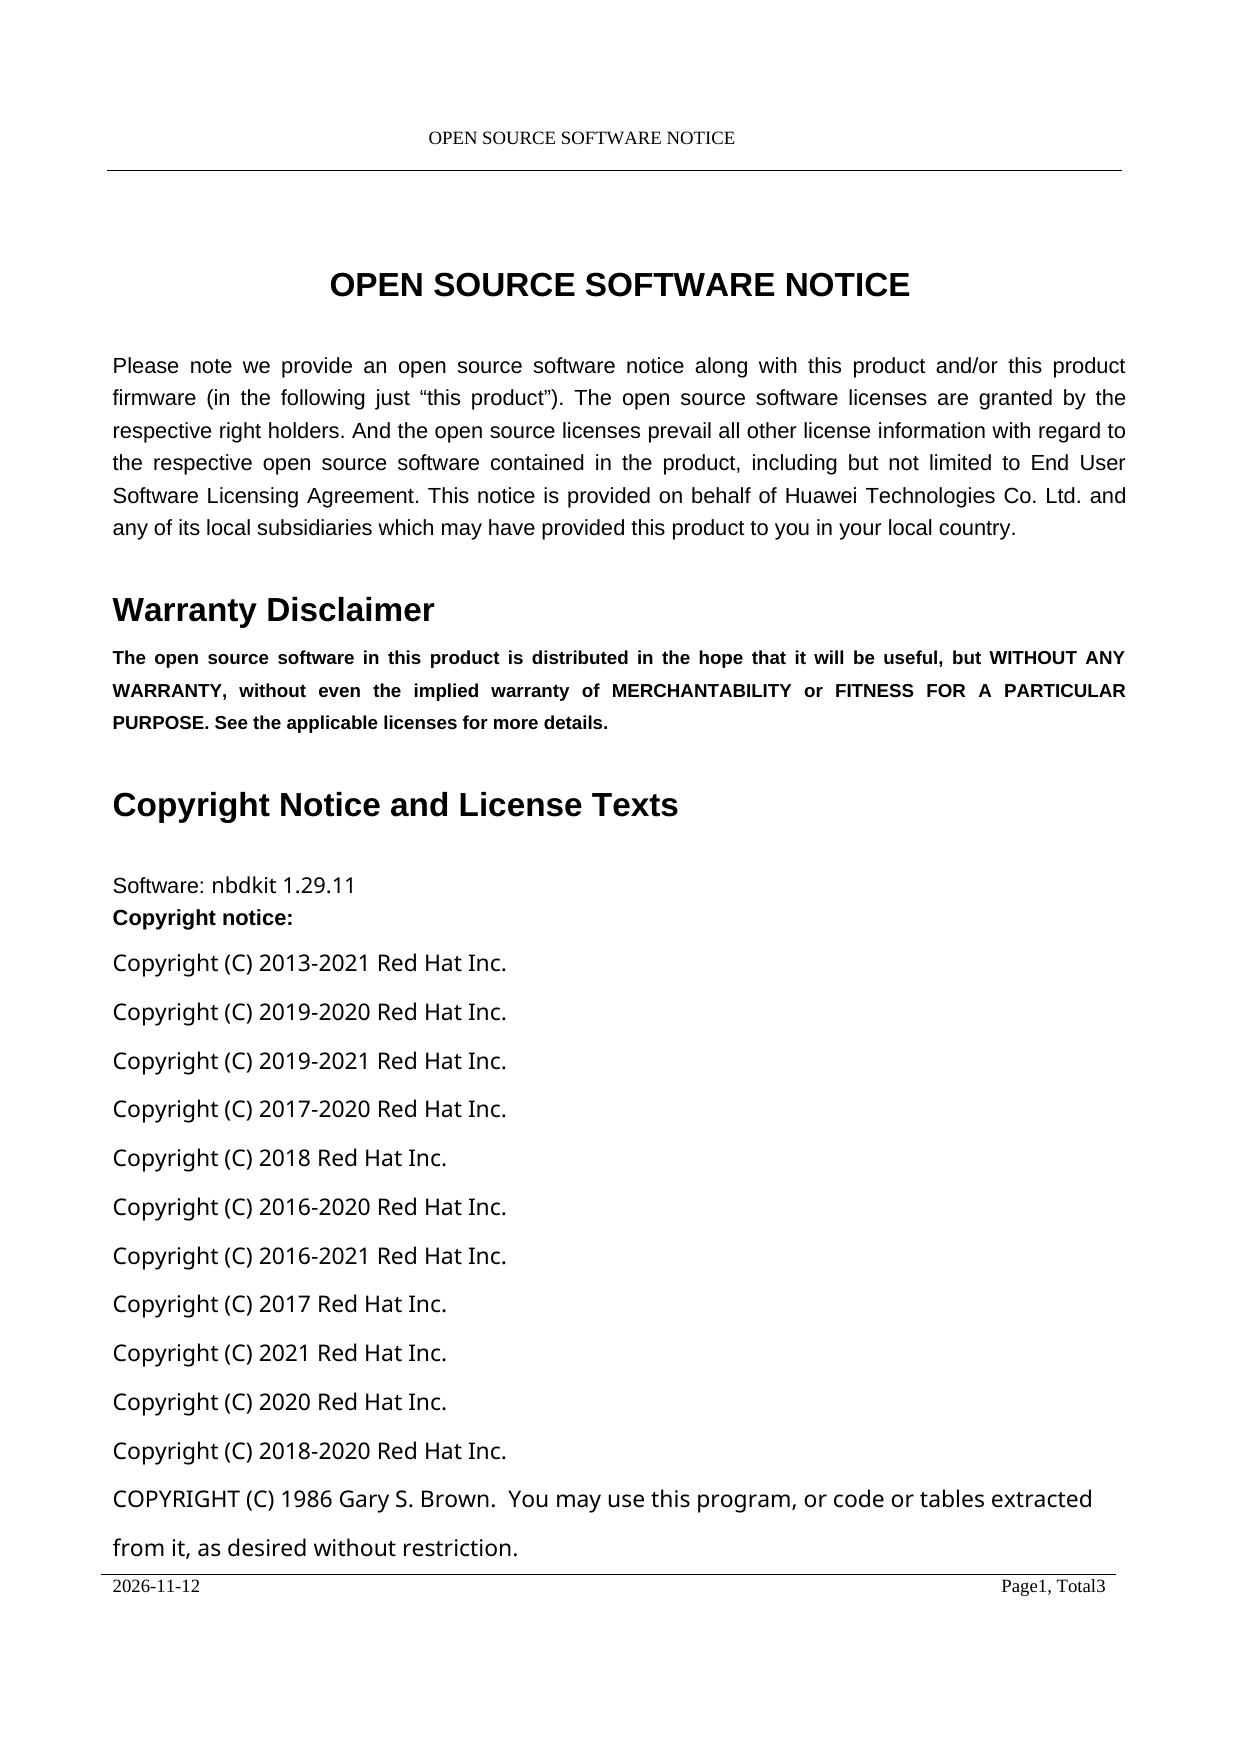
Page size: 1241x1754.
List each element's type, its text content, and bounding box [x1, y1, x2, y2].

text Please note we provide an open source software notice along with this product and/or this product firmware (in the following just “this product”). The open source software licenses are granted by the respective right holders. And the open source licenses prevail all other license information with regard to the respective open source software contained in the product, including but not limited to End User Software Licensing Agreement. This notice is provided on behalf of Huawei Technologies Co. Ltd. and any of its local subsidiaries which may have provided this product to you in your local country. [112, 349, 1128, 544]
text Software: nbdkit 1.29.11 [112, 869, 1128, 901]
text Copyright Notice and License Texts [112, 771, 1128, 836]
text OPEN SOURCE SOFTWARE NOTICE [112, 251, 1128, 316]
text Warranty Disclaimer [112, 576, 1128, 641]
text Copyright notice: [112, 901, 1128, 934]
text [112, 947, 1128, 1564]
text The open source software in this product is distributed in the hope that it will be useful, but WITHOUT ANY WARRANTY, without even the implied warranty of MERCHANTABILITY or FITNESS FOR A PARTICULAR PURPOSE. See the applicable licenses for more details. [112, 641, 1128, 739]
